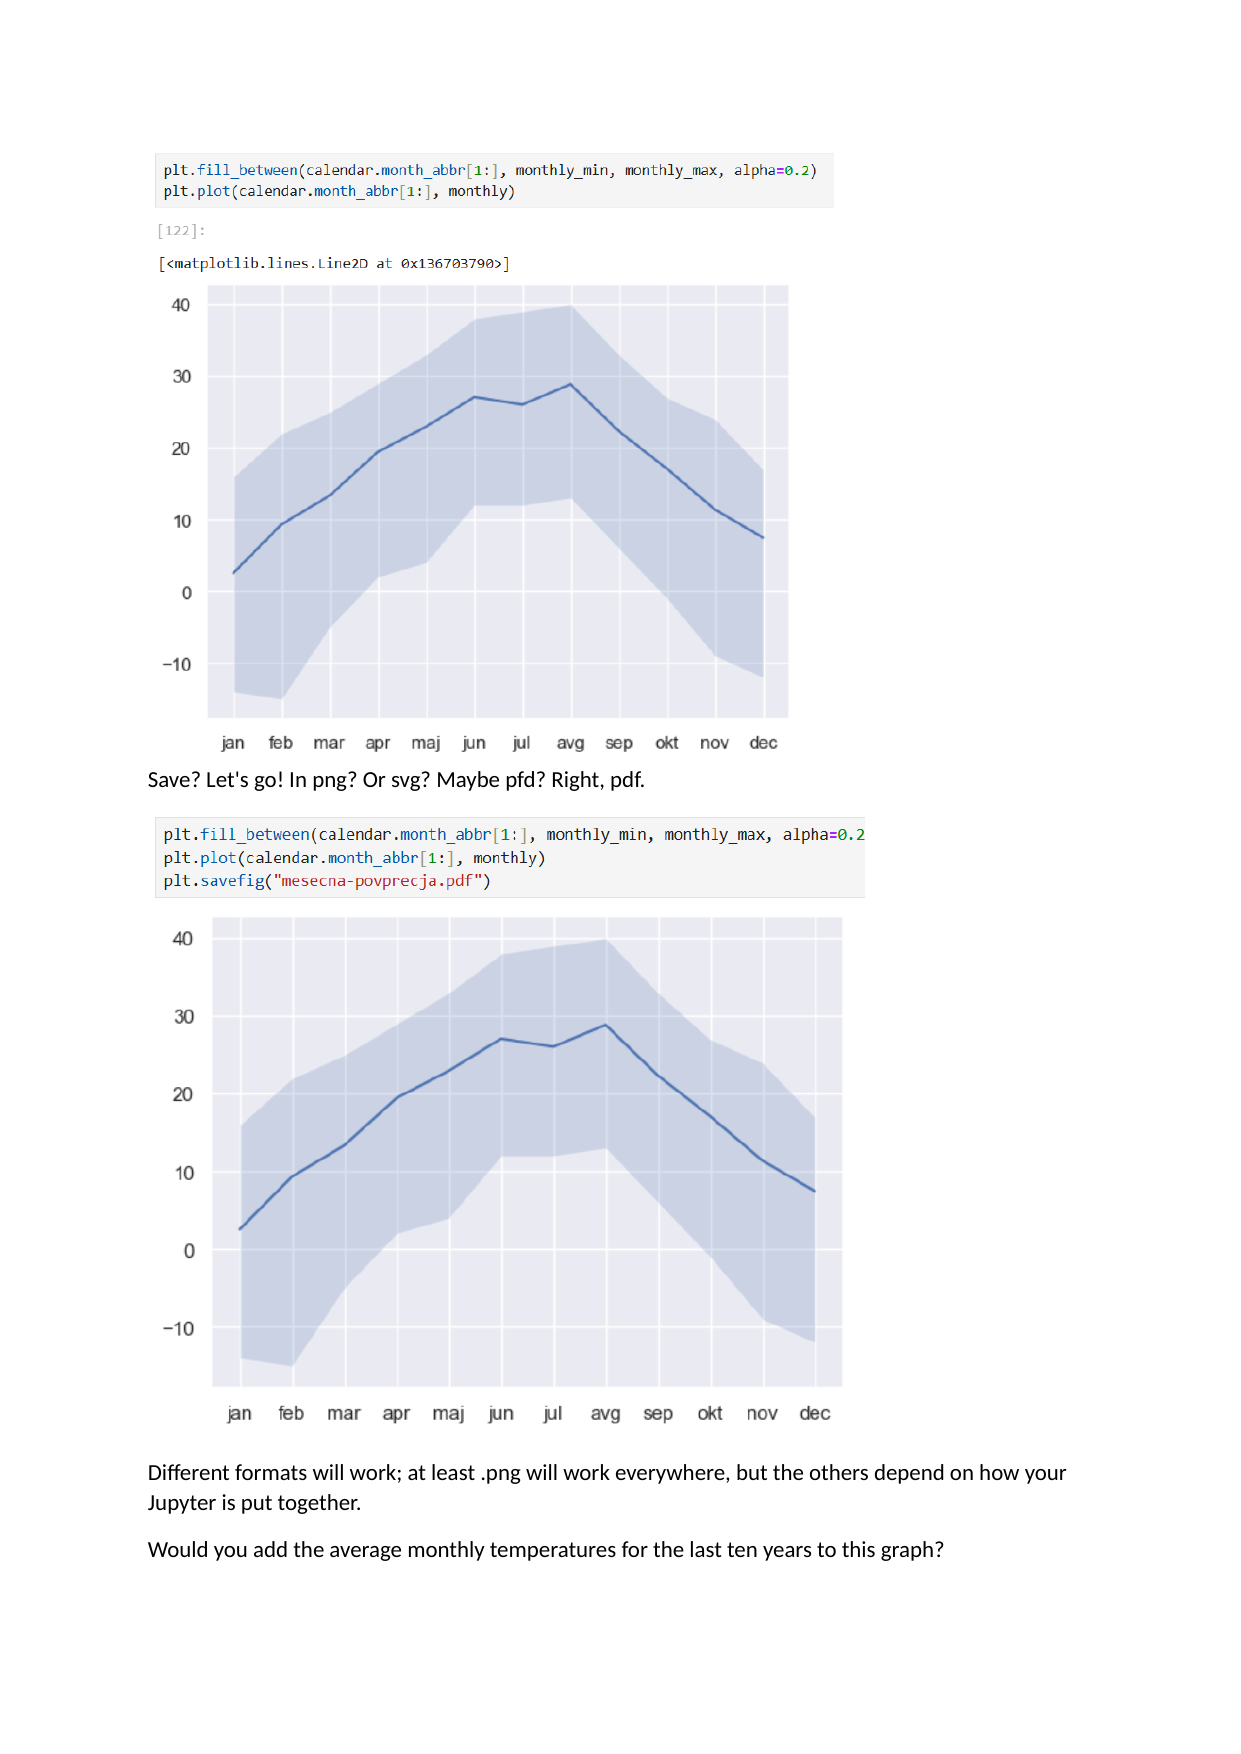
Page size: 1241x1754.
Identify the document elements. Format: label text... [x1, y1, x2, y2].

picture [147, 812, 866, 1440]
text Would you add the average monthly temperatures for the last ten years to this graph? [148, 1535, 1093, 1563]
text Different formats will work; at least .png will work everywhere, but the others depend on how your Jupyter is put together. [148, 1458, 1093, 1516]
picture [147, 147, 834, 764]
